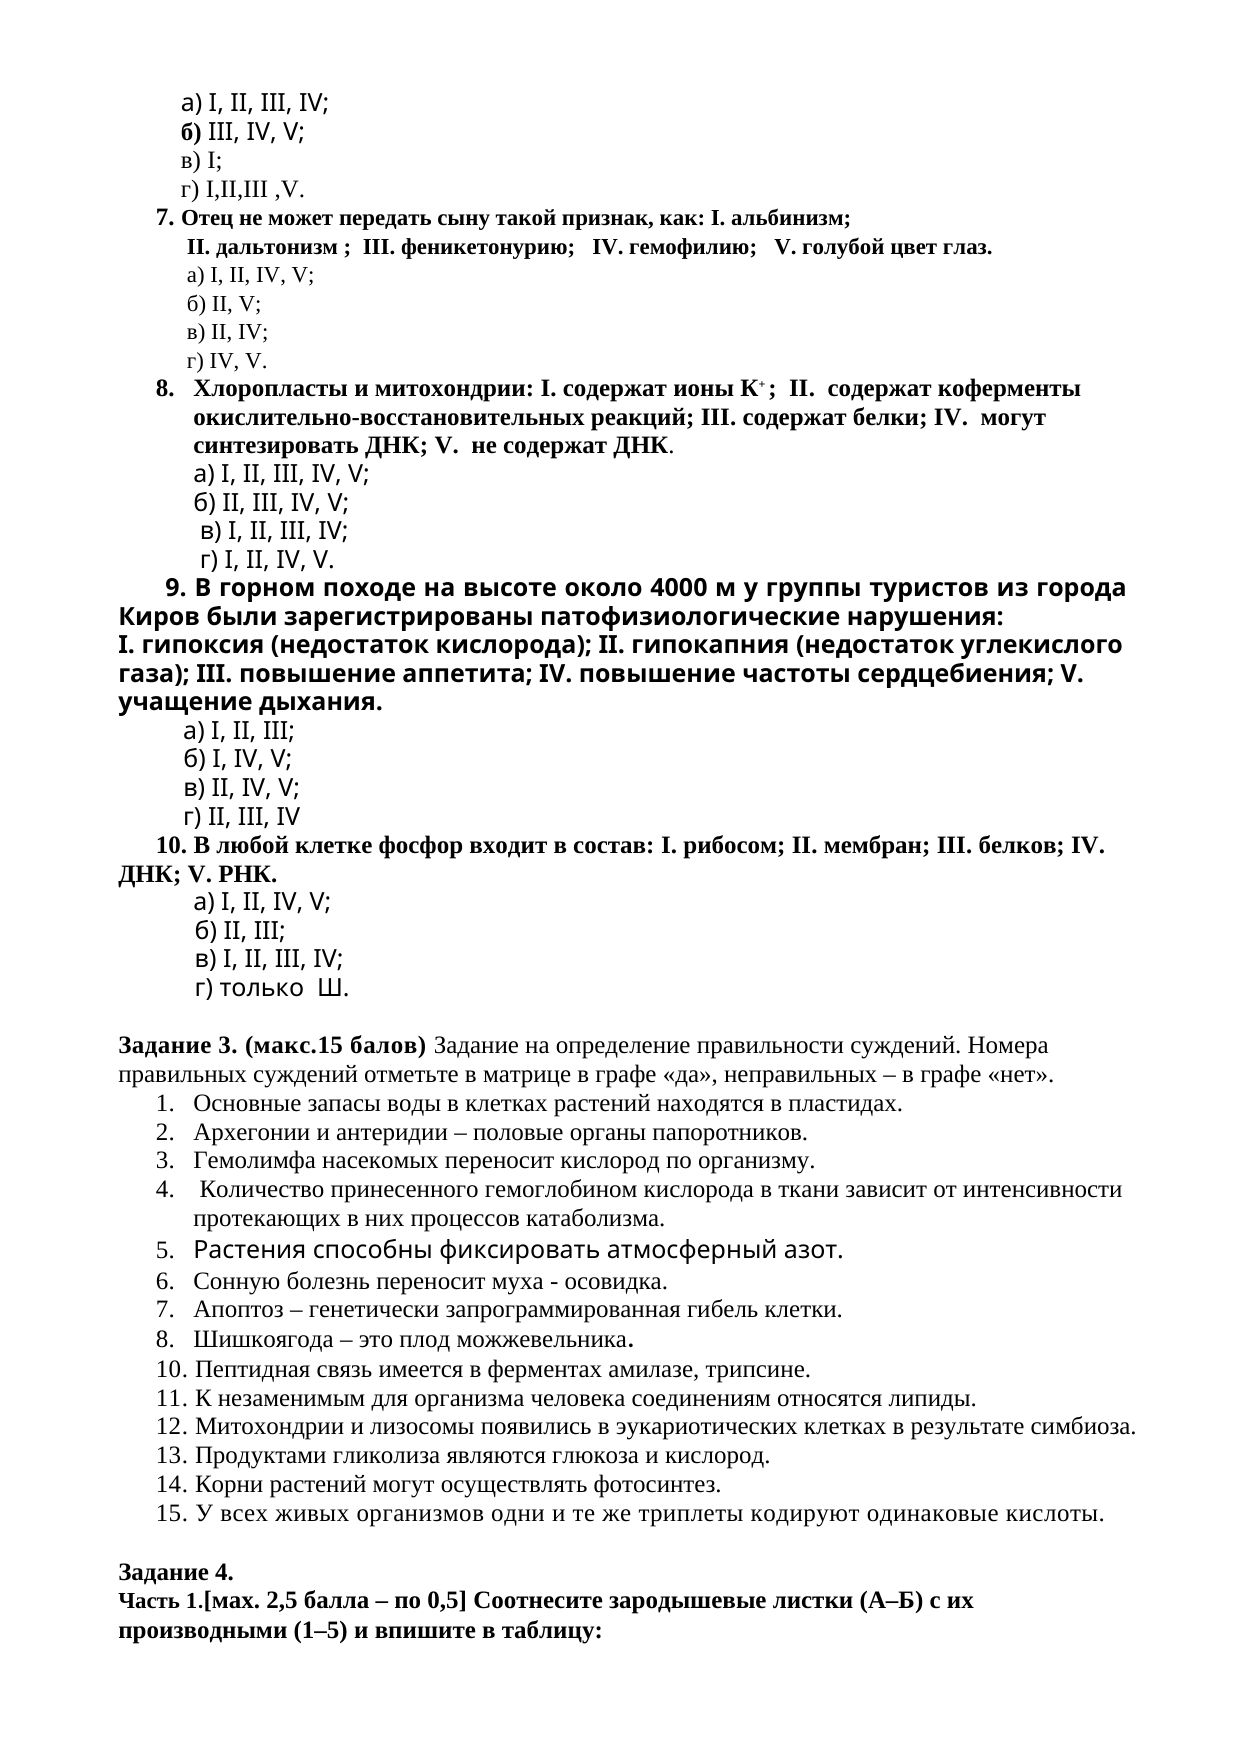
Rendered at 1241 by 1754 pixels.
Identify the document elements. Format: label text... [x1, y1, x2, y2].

list а) I, II, III, IV, V; [193, 460, 1129, 488]
text II. дальтонизм ; III. феникетонурию; IV. гемофилию; V. голубой цвет глаз. a) I, II, IV, V; б) II, V; в) II, IV; г) IV, V. [118, 231, 1129, 374]
list Хлоропласты и митохондрии: I. содержат ионы К+ ; II. содержат коферменты окислительно-восстановительных реакций; III. содержат белки; IV. могут синтезировать ДНК; V. не содержат ДНК. [156, 374, 1129, 460]
text Часть 1.[мах. 2,5 балла – по 0,5] Соотнесите зародышевые листки (А–Б) с их производными (1–5) и впишите в таблицу: [118, 1586, 1181, 1643]
text б) I, IV, V; [118, 745, 1129, 774]
text а) I, II, III, IV; [118, 89, 1129, 117]
text 7. Отец не может передать сыну такой признак, как: I. альбинизм; [118, 203, 1129, 231]
list в) I, II, III, IV; [156, 945, 1129, 973]
text в) II, IV, V; [118, 774, 1129, 802]
list Шишкоягода – это плод можжевельника. [156, 1323, 1181, 1354]
text 10. В любой клетке фосфор входит в состав: I. рибосом; II. мембран; III. белков; IV. ДНК; V. РНК. [118, 831, 1129, 888]
text I. гипоксия (недостаток кислорода); II. гипокапния (недостаток углекислого газа); III. повышение аппетита; IV. повышение частоты сердцебиения; V. учащение дыхания. [118, 631, 1129, 717]
text 11. К незаменимым для организма человека соединениям относятся липиды. [156, 1383, 1181, 1411]
text 10. Пептидная связь имеется в ферментах амилазе, трипсине. [156, 1354, 1181, 1383]
text 14. Корни растений могут осуществлять фотосинтез. [156, 1469, 1181, 1498]
list г) только Ш. [156, 973, 1129, 1002]
text а) I, II, III; [118, 717, 1129, 745]
text 12. Митохондрии и лизосомы появились в эукариотических клетках в результате симбиоза. [156, 1411, 1181, 1440]
text Задание 3. (макс.15 балов) Задание на определение правильности суждений. Номера правильных суждений отметьте в матрице в графе «да», неправильных – в графе «нет». [118, 1031, 1181, 1088]
text в) I; [118, 146, 1129, 174]
list в) I, II, III, IV; [193, 517, 1129, 545]
list Количество принесенного гемоглобином кислорода в ткани зависит от интенсивности протекающих в них процессов катаболизма. [156, 1174, 1181, 1232]
text г) II, III, IV [118, 802, 1129, 831]
list г) I, II, IV, V. [193, 545, 1129, 574]
list Сонную болезнь переносит муха - осовидка. [156, 1266, 1181, 1294]
text 15. У всех живых организмов одни и те же триплеты кодируют одинаковые кислоты. [156, 1498, 1181, 1526]
list Растения способны фиксировать атмосферный азот. [156, 1232, 1181, 1266]
list б) II, III, IV, V; [193, 488, 1129, 517]
list Гемолимфа насекомых переносит кислород по организму. [156, 1146, 1181, 1174]
text Задание 4. [118, 1557, 1181, 1586]
list Основные запасы воды в клетках растений находятся в пластидах. [156, 1088, 1181, 1117]
list Архегонии и антеридии – половые органы папоротников. [156, 1117, 1181, 1146]
list Апоптоз – генетически запрограммированная гибель клетки. [156, 1294, 1181, 1323]
list б) II, III; [156, 916, 1129, 945]
list а) I, II, IV, V; [156, 888, 1129, 916]
text б) III, IV, V; [118, 117, 1129, 146]
text 13. Продуктами гликолиза являются глюкоза и кислород. [156, 1440, 1181, 1469]
text г) I,II,III ,V. [118, 174, 1129, 203]
text 9. В горном походе на высоте около 4000 м у группы туристов из города Киров были зарегистрированы патофизиологические нарушения: [118, 574, 1129, 631]
